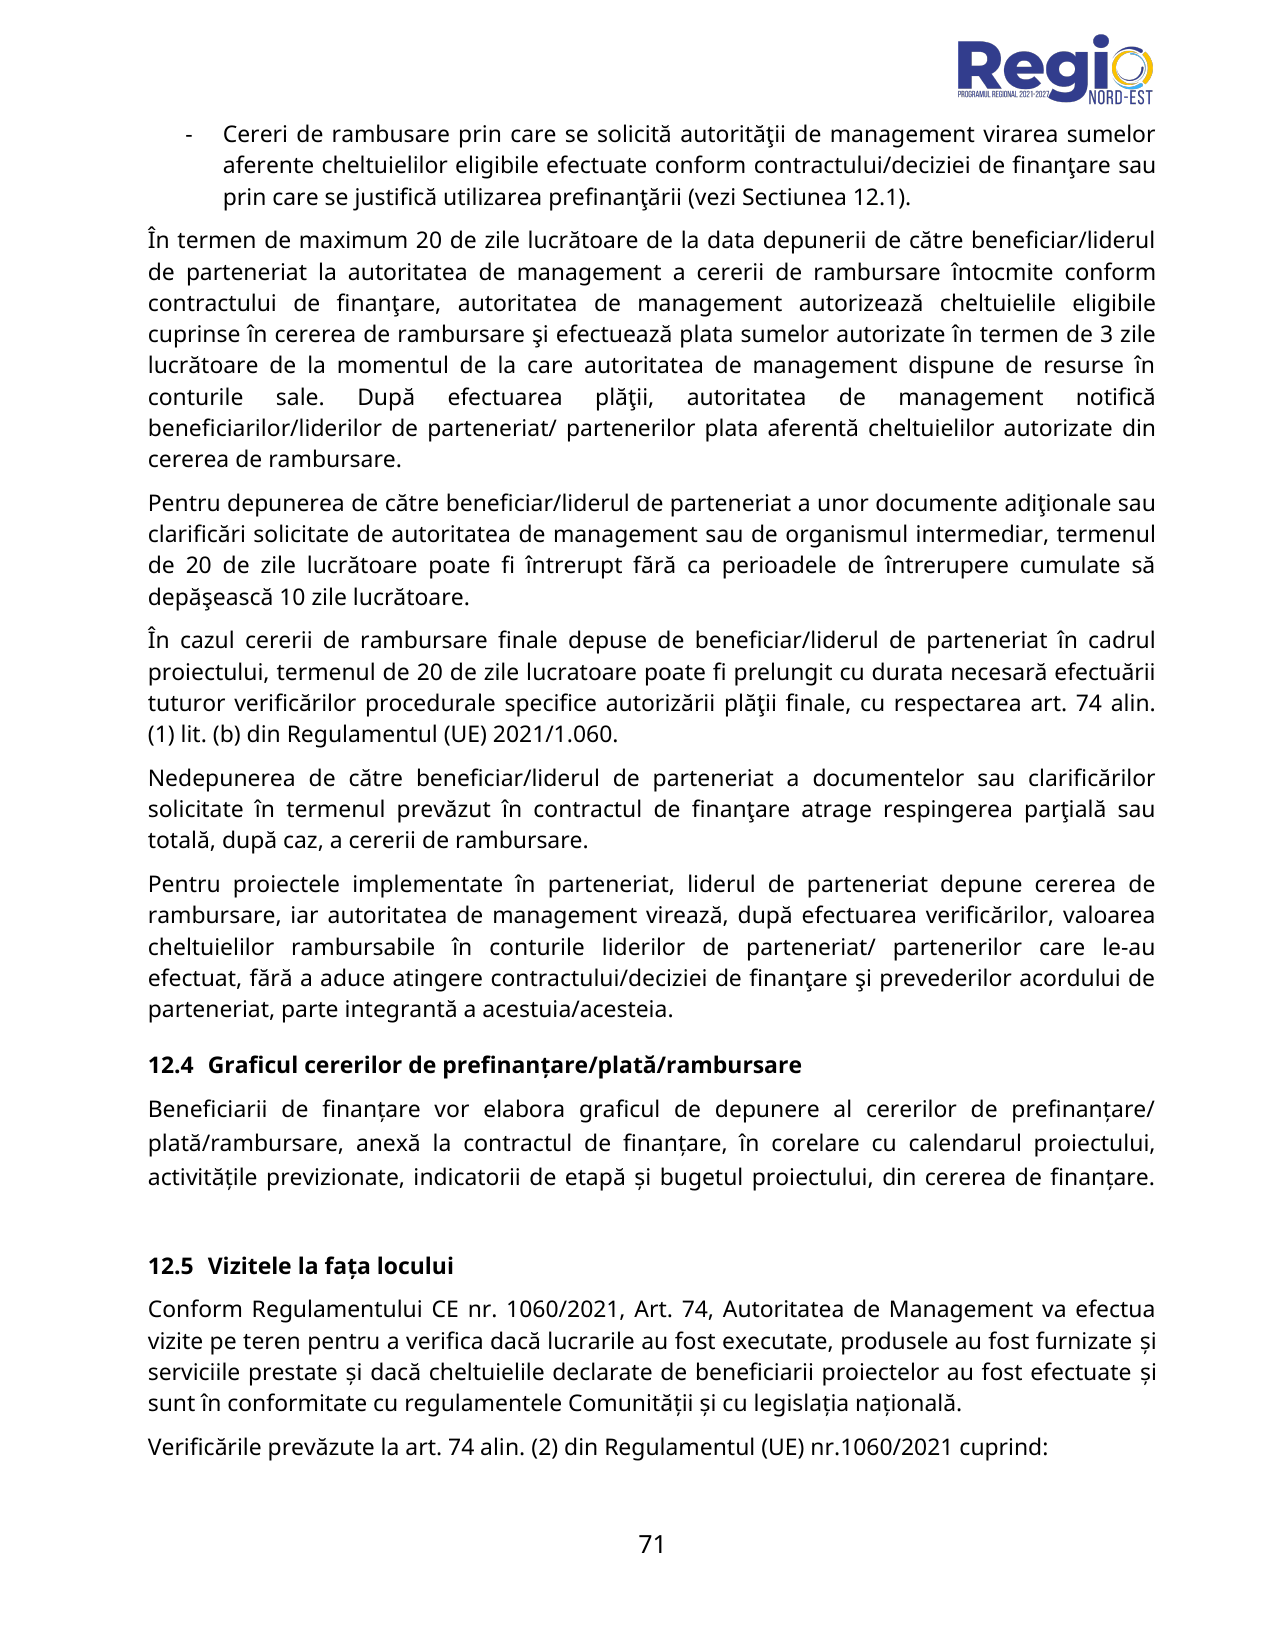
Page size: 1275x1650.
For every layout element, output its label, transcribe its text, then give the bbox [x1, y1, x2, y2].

text În termen de maximum 20 de zile lucrătoare de la data depunerii de către beneficiar/liderul de parteneriat la autoritatea de management a cererii de rambursare întocmite conform contractului de finanţare, autoritatea de management autorizează cheltuielile eligibile cuprinse în cererea de rambursare şi efectuează plata sumelor autorizate în termen de 3 zile lucrătoare de la momentul de la care autoritatea de management dispune de resurse în conturile sale. După efectuarea plăţii, autoritatea de management notifică beneficiarilor/liderilor de parteneriat/ partenerilor plata aferentă cheltuielilor autorizate din cererea de rambursare. [148, 224, 1157, 474]
text Conform Regulamentului CE nr. 1060/2021, Art. 74, Autoritatea de Management va efectua vizite pe teren pentru a verifica dacă lucrarile au fost executate, produsele au fost furnizate şi serviciile prestate şi dacă cheltuielile declarate de beneficiarii proiectelor au fost efectuate şi sunt în conformitate cu regulamentele Comunităţii şi cu legislaţia naţională. [148, 1293, 1157, 1418]
text Pentru depunerea de către beneficiar/liderul de parteneriat a unor documente adiţionale sau clarificări solicitate de autoritatea de management sau de organismul intermediar, termenul de 20 de zile lucrătoare poate fi întrerupt fără ca perioadele de întrerupere cumulate să depăşească 10 zile lucrătoare. [148, 487, 1157, 612]
text În cazul cererii de rambursare finale depuse de beneficiar/liderul de parteneriat în cadrul proiectului, termenul de 20 de zile lucratoare poate fi prelungit cu durata necesară efectuării tuturor verificărilor procedurale specifice autorizării plăţii finale, cu respectarea art. 74 alin. (1) lit. (b) din Regulamentul (UE) 2021/1.060. [148, 624, 1157, 749]
text Verificările prevăzute la art. 74 alin. (2) din Regulamentul (UE) nr.1060/2021 cuprind: [148, 1431, 1157, 1462]
text Beneficiarii de finanțare vor elabora graficul de depunere al cererilor de prefinanțare/ plată/rambursare, anexă la contractul de finanțare, în corelare cu calendarul proiectului, activitățile previzionate, indicatorii de etapă și bugetul proiectului, din cererea de finanțare. [148, 1093, 1157, 1222]
subtitle Graficul cererilor de prefinanțare/plată/rambursare [148, 1049, 1157, 1081]
picture [954, 30, 1157, 109]
text Nedepunerea de către beneficiar/liderul de parteneriat a documentelor sau clarificărilor solicitate în termenul prevăzut în contractul de finanţare atrage respingerea parţială sau totală, după caz, a cererii de rambursare. [148, 762, 1157, 856]
list Cereri de rambusare prin care se solicită autorităţii de management virarea sumelor aferente cheltuielilor eligibile efectuate conform contractului/deciziei de finanţare sau prin care se justifică utilizarea prefinanţării (vezi Sectiunea 12.1). [185, 118, 1157, 212]
subtitle Vizitele la fața locului [148, 1250, 1157, 1281]
text Pentru proiectele implementate în parteneriat, liderul de parteneriat depune cererea de rambursare, iar autoritatea de management virează, după efectuarea verificărilor, valoarea cheltuielilor rambursabile în conturile liderilor de parteneriat/ partenerilor care le-au efectuat, fără a aduce atingere contractului/deciziei de finanţare şi prevederilor acordului de parteneriat, parte integrantă a acestuia/acesteia. [148, 868, 1157, 1024]
